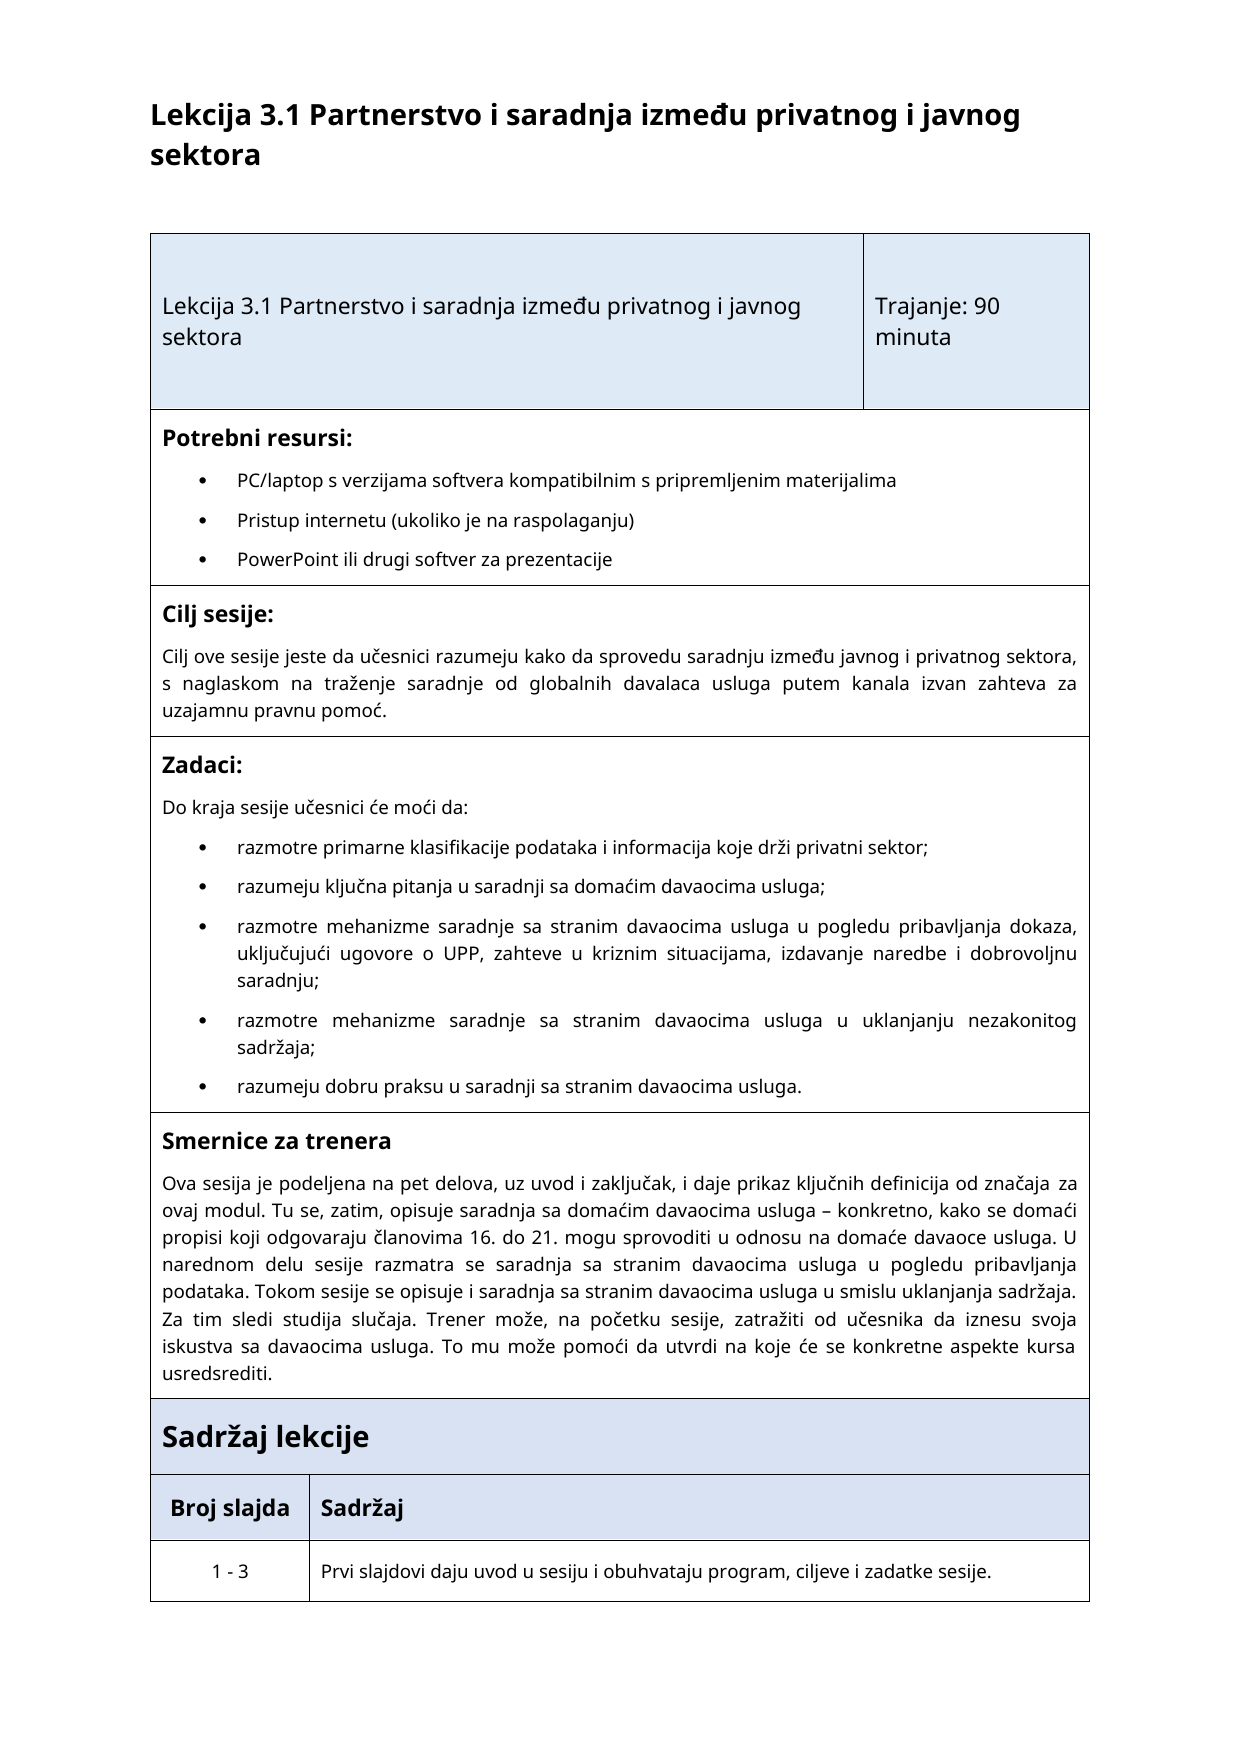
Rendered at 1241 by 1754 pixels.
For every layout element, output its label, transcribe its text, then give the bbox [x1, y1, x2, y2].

table_header Lekcija 3.1 Partnerstvo i saradnja između privatnog i javnog sektora [151, 234, 863, 408]
table_cell Cilj sesije: Cilj ove sesije jeste da učesnici razumeju kako da sprovedu saradnju između javnog i privatnog sektora, s naglaskom na traženje saradnje od globalnih davalaca usluga putem kanala izvan zahteva za uzajamnu pravnu pomoć. [151, 586, 1089, 736]
table_cell Sadržaj lekcije [151, 1399, 1089, 1474]
table_cell Potrebni resursi: PC/laptop s verzijama softvera kompatibilnim s pripremljenim materijalima Pristup internetu (ukoliko je na raspolaganju) PowerPoint ili drugi softver za prezentacije [151, 410, 1089, 584]
table_header Trajanje: 90 minuta [864, 234, 1089, 408]
table_cell Sadržaj [310, 1475, 1089, 1539]
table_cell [151, 1541, 309, 1601]
table_cell Broj slajda [151, 1475, 309, 1539]
text Lekcija 3.1 Partnerstvo i saradnja između privatnog i javnog sektora [150, 94, 1090, 173]
table_cell Zadaci: Do kraja sesije učesnici će moći da: razmotre primarne klasifikacije podataka i informacija koje drži privatni sektor; razumeju ključna pitanja u saradnji sa domaćim davaocima usluga; razmotre mehanizme saradnje sa stranim davaocima usluga u pogledu pribavljanja dokaza, uključujući ugovore o UPP, zahteve u kriznim situacijama, izdavanje naredbe i dobrovoljnu saradnju; razmotre mehanizme saradnje sa stranim davaocima usluga u uklanjanju nezakonitog sadržaja; razumeju dobru praksu u saradnji sa stranim davaocima usluga. [151, 737, 1089, 1112]
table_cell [310, 1541, 1089, 1601]
table_cell Smernice za trenera Ova sesija je podeljena na pet delova, uz uvod i zaključak, i daje prikaz ključnih definicija od značaja za ovaj modul. Tu se, zatim, opisuje saradnja sa domaćim davaocima usluga – konkretno, kako se domaći propisi koji odgovaraju članovima 16. do 21. mogu sprovoditi u odnosu na domaće davaoce usluga. U narednom delu sesije razmatra se saradnja sa stranim davaocima usluga u pogledu pribavljanja podataka. Tokom sesije se opisuje i saradnja sa stranim davaocima usluga u smislu uklanjanja sadržaja. Za tim sledi studija slučaja. Trener može, na početku sesije, zatražiti od učesnika da iznesu svoja iskustva sa davaocima usluga. To mu može pomoći da utvrdi na koje će se konkretne aspekte kursa usredsrediti. [151, 1113, 1089, 1398]
